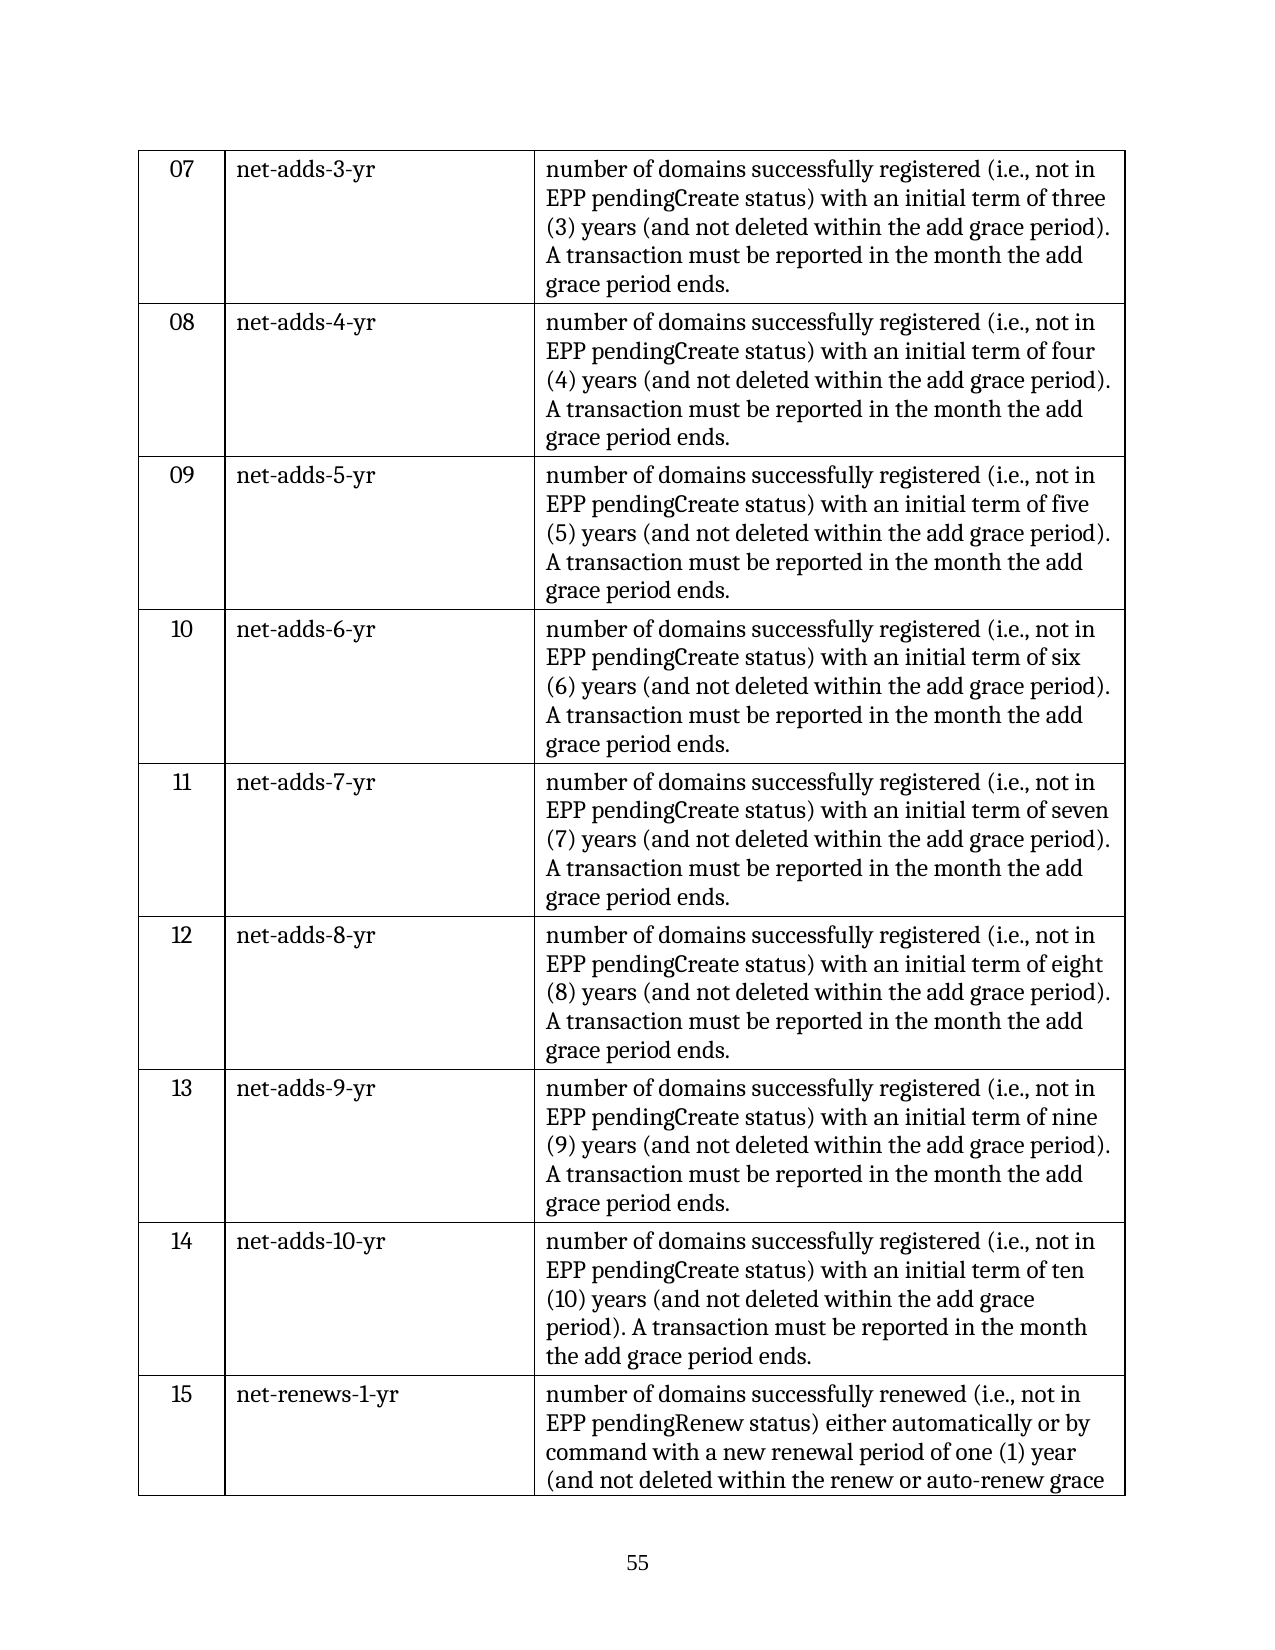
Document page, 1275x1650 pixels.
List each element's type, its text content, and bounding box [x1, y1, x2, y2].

table_cell 11 [139, 764, 224, 916]
table_cell 09 [139, 457, 224, 609]
table_cell net-adds-7-yr [226, 764, 534, 916]
table_cell 08 [139, 304, 224, 456]
table_cell net-adds-8-yr [226, 917, 534, 1069]
table_cell net-renews-1-yr [226, 1376, 534, 1495]
table_cell net-adds-5-yr [226, 457, 534, 609]
table_cell number of domains successfully registered (i.e., not in EPP pendingCreate status) with an initial term of seven (7) years (and not deleted within the add grace period). A transaction must be reported in the month the add grace period ends. [535, 764, 1124, 916]
table_cell 07 [139, 151, 224, 303]
table_cell number of domains successfully registered (i.e., not in EPP pendingCreate status) with an initial term of three (3) years (and not deleted within the add grace period). A transaction must be reported in the month the add grace period ends. [535, 151, 1124, 303]
table_cell 15 [139, 1376, 224, 1495]
table_cell net-adds-9-yr [226, 1070, 534, 1222]
table_cell number of domains successfully registered (i.e., not in EPP pendingCreate status) with an initial term of four (4) years (and not deleted within the add grace period). A transaction must be reported in the month the add grace period ends. [535, 304, 1124, 456]
table_cell net-adds-3-yr [226, 151, 534, 303]
table_cell number of domains successfully registered (i.e., not in EPP pendingCreate status) with an initial term of six (6) years (and not deleted within the add grace period). A transaction must be reported in the month the add grace period ends. [535, 610, 1124, 762]
table_cell number of domains successfully registered (i.e., not in EPP pendingCreate status) with an initial term of eight (8) years (and not deleted within the add grace period). A transaction must be reported in the month the add grace period ends. [535, 917, 1124, 1069]
table_cell net-adds-10-yr [226, 1223, 534, 1375]
table_cell net-adds-4-yr [226, 304, 534, 456]
table_cell number of domains successfully registered (i.e., not in EPP pendingCreate status) with an initial term of nine (9) years (and not deleted within the add grace period). A transaction must be reported in the month the add grace period ends. [535, 1070, 1124, 1222]
table_cell 12 [139, 917, 224, 1069]
table_cell net-adds-6-yr [226, 610, 534, 762]
table_cell number of domains successfully registered (i.e., not in EPP pendingCreate status) with an initial term of ten (10) years (and not deleted within the add grace period). A transaction must be reported in the month the add grace period ends. [535, 1223, 1124, 1375]
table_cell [535, 1376, 1124, 1495]
table_cell number of domains successfully registered (i.e., not in EPP pendingCreate status) with an initial term of five (5) years (and not deleted within the add grace period). A transaction must be reported in the month the add grace period ends. [535, 457, 1124, 609]
table_cell 10 [139, 610, 224, 762]
table_cell 13 [139, 1070, 224, 1222]
table_cell 14 [139, 1223, 224, 1375]
